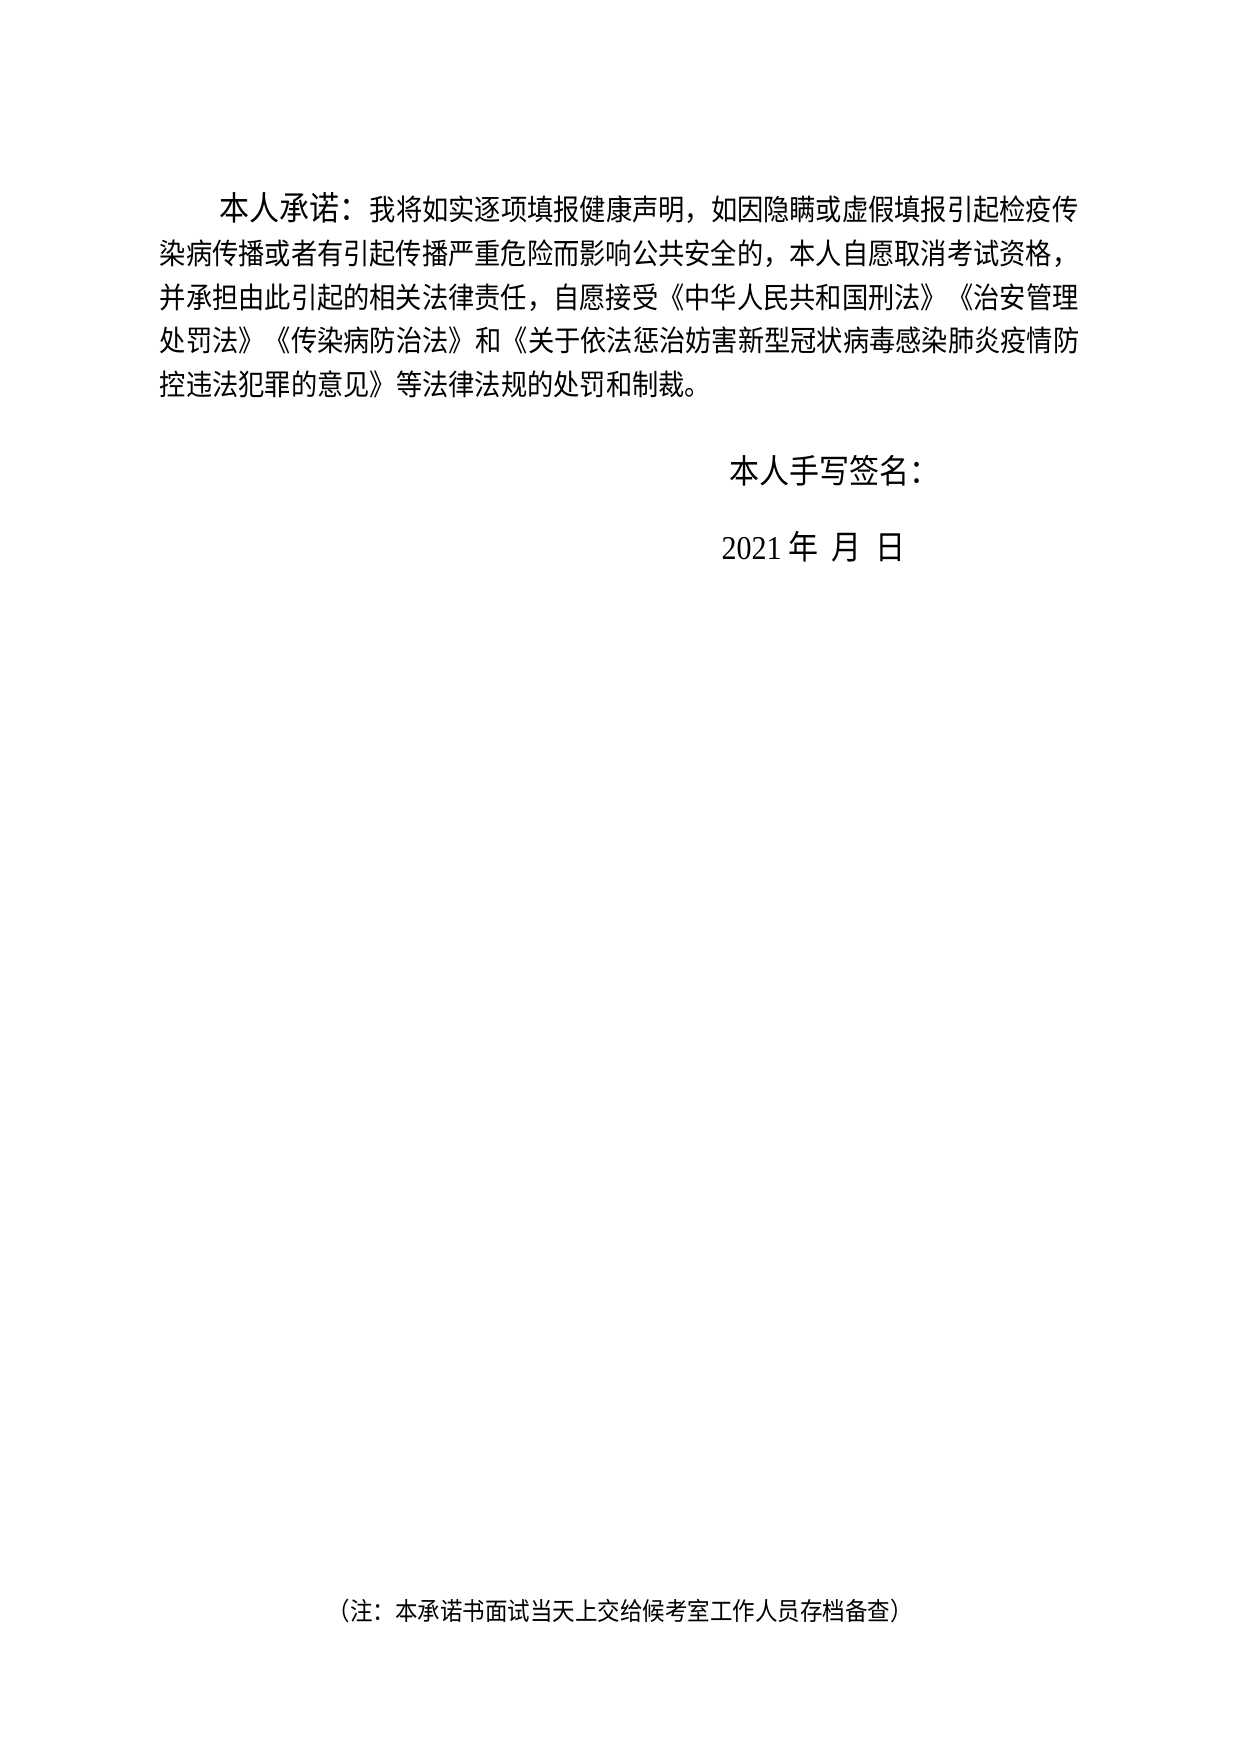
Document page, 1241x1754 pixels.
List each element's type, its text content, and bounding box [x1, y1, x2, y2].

text 本人承诺：我将如实逐项填报健康声明，如因隐瞒或虚假填报引起检疫传染病传播或者有引起传播严重危险而影响公共安全的，本人自愿取消考试资格，并承担由此引起的相关法律责任，自愿接受《中华人民共和国刑法》《治安管理处罚法》《传染病防治法》和《关于依法惩治妨害新型冠状病毒感染肺炎疫情防控违法犯罪的意见》等法律法规的处罚和制裁。 [159, 186, 1081, 404]
text 2021年 月 日 [159, 524, 1081, 568]
text 本人手写签名： [159, 448, 1081, 492]
